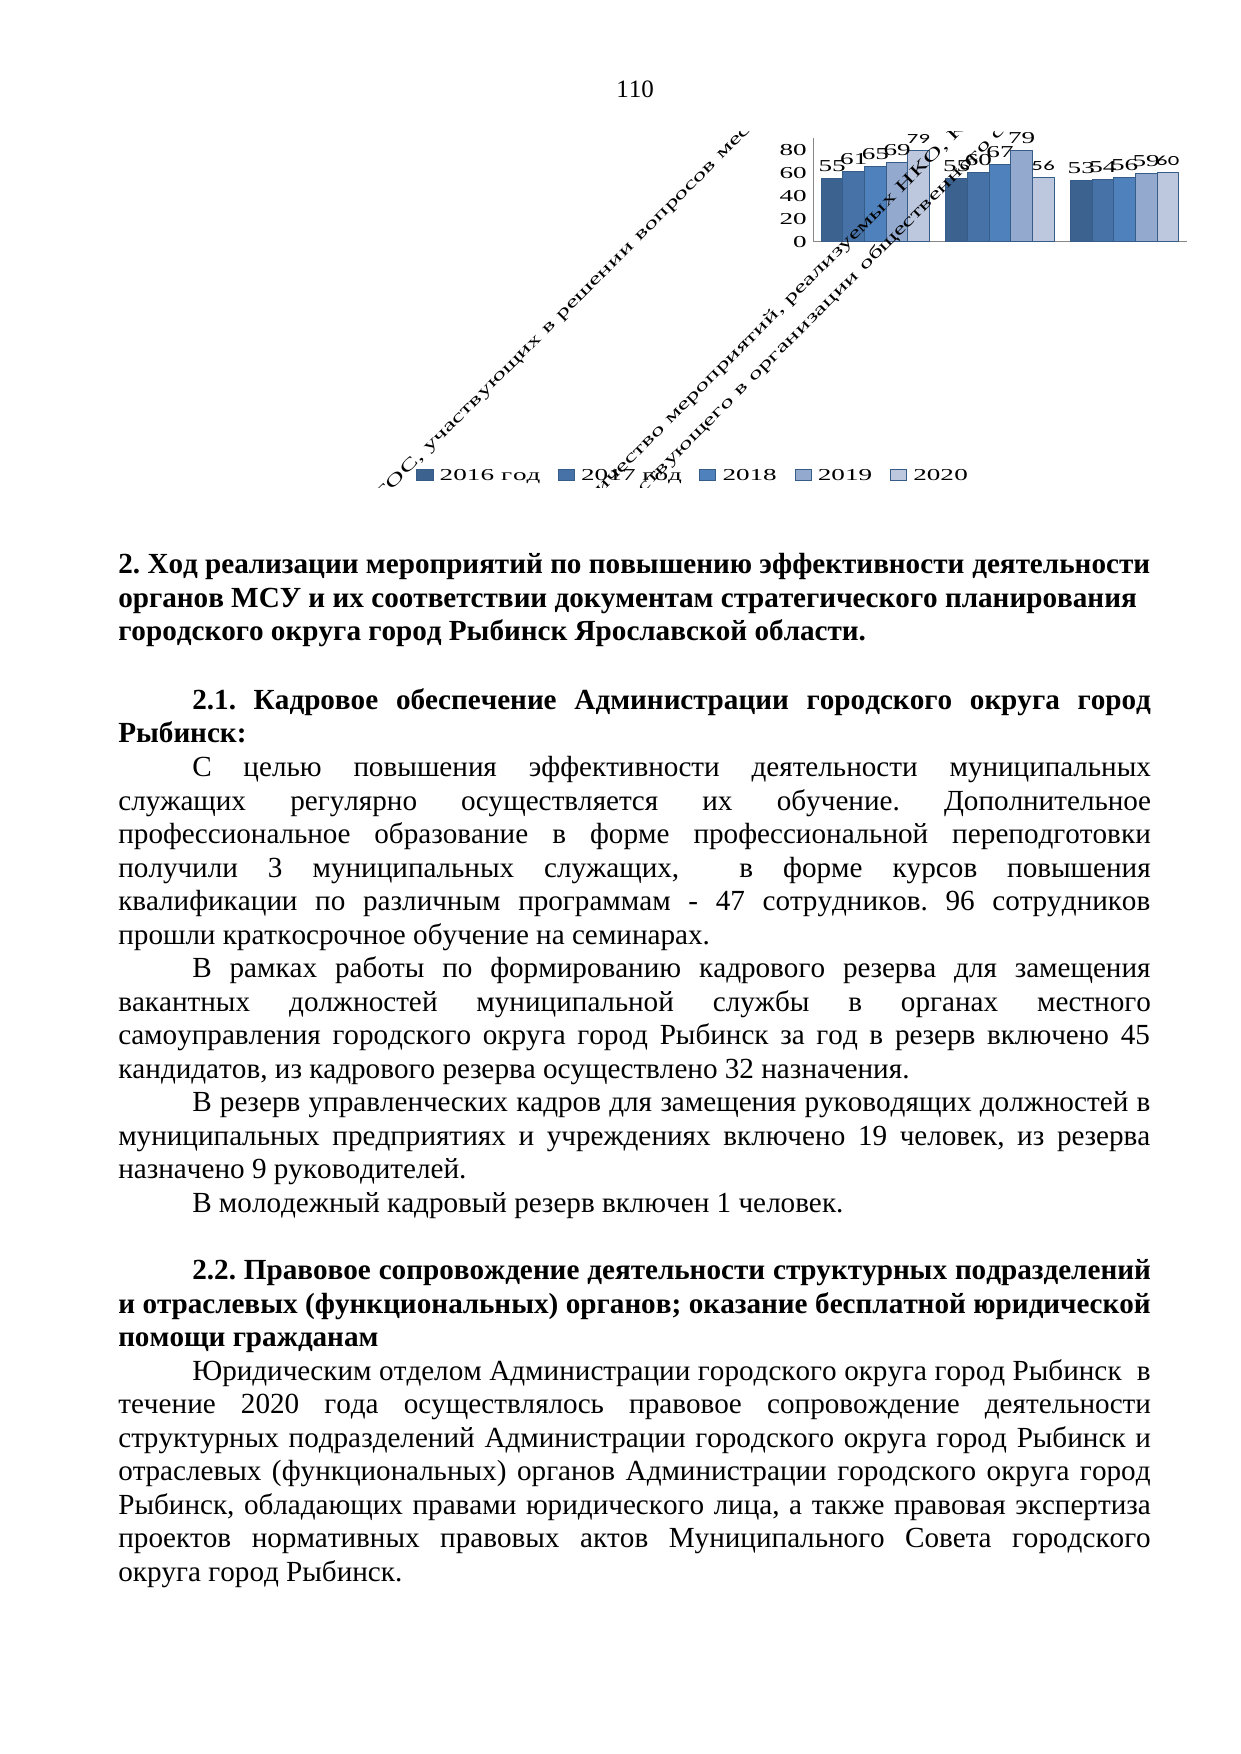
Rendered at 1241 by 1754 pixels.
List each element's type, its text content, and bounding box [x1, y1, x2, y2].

text В резерв управленческих кадров для замещения руководящих должностей в муниципальных предприятиях и учреждениях включено 19 человек, из резерва назначено 9 руководителей. [118, 1084, 1152, 1185]
text Юридическим отделом Администрации городского округа город Рыбинск в течение 2020 года осуществлялось правовое сопровождение деятельности структурных подразделений Администрации городского округа город Рыбинск и отраслевых (функциональных) органов Администрации городского округа город Рыбинск, обладающих правами юридического лица, а также правовая экспертиза проектов нормативных правовых актов Муниципального Совета городского округа город Рыбинск. [118, 1353, 1152, 1588]
subtitle 2.2. Правовое сопровождение деятельности структурных подразделений и отраслевых (функциональных) органов; оказание бесплатной юридической помощи гражданам [118, 1252, 1152, 1353]
text В рамках работы по формированию кадрового резерва для замещения вакантных должностей муниципальной службы в органах местного самоуправления городского округа город Рыбинск за год в резерв включено 45 кандидатов, из кадрового резерва осуществлено 32 назначения. [118, 950, 1152, 1084]
text В молодежный кадровый резерв включен 1 человек. [118, 1185, 1152, 1219]
text 2.1. Кадровое обеспечение Администрации городского округа город Рыбинск: [118, 682, 1152, 749]
subtitle 2. Ход реализации мероприятий по повышению эффективности деятельности органов МСУ и их соответствии документам стратегического планирования городского округа город Рыбинск Ярославской области. [118, 546, 1152, 647]
text С целью повышения эффективности деятельности муниципальных служащих регулярно осуществляется их обучение. Дополнительное профессиональное образование в форме профессиональной переподготовки получили 3 муниципальных служащих, в форме курсов повышения квалификации по различным программам - 47 сотрудников. 96 сотрудников прошли краткосрочное обучение на семинарах. [118, 749, 1152, 950]
